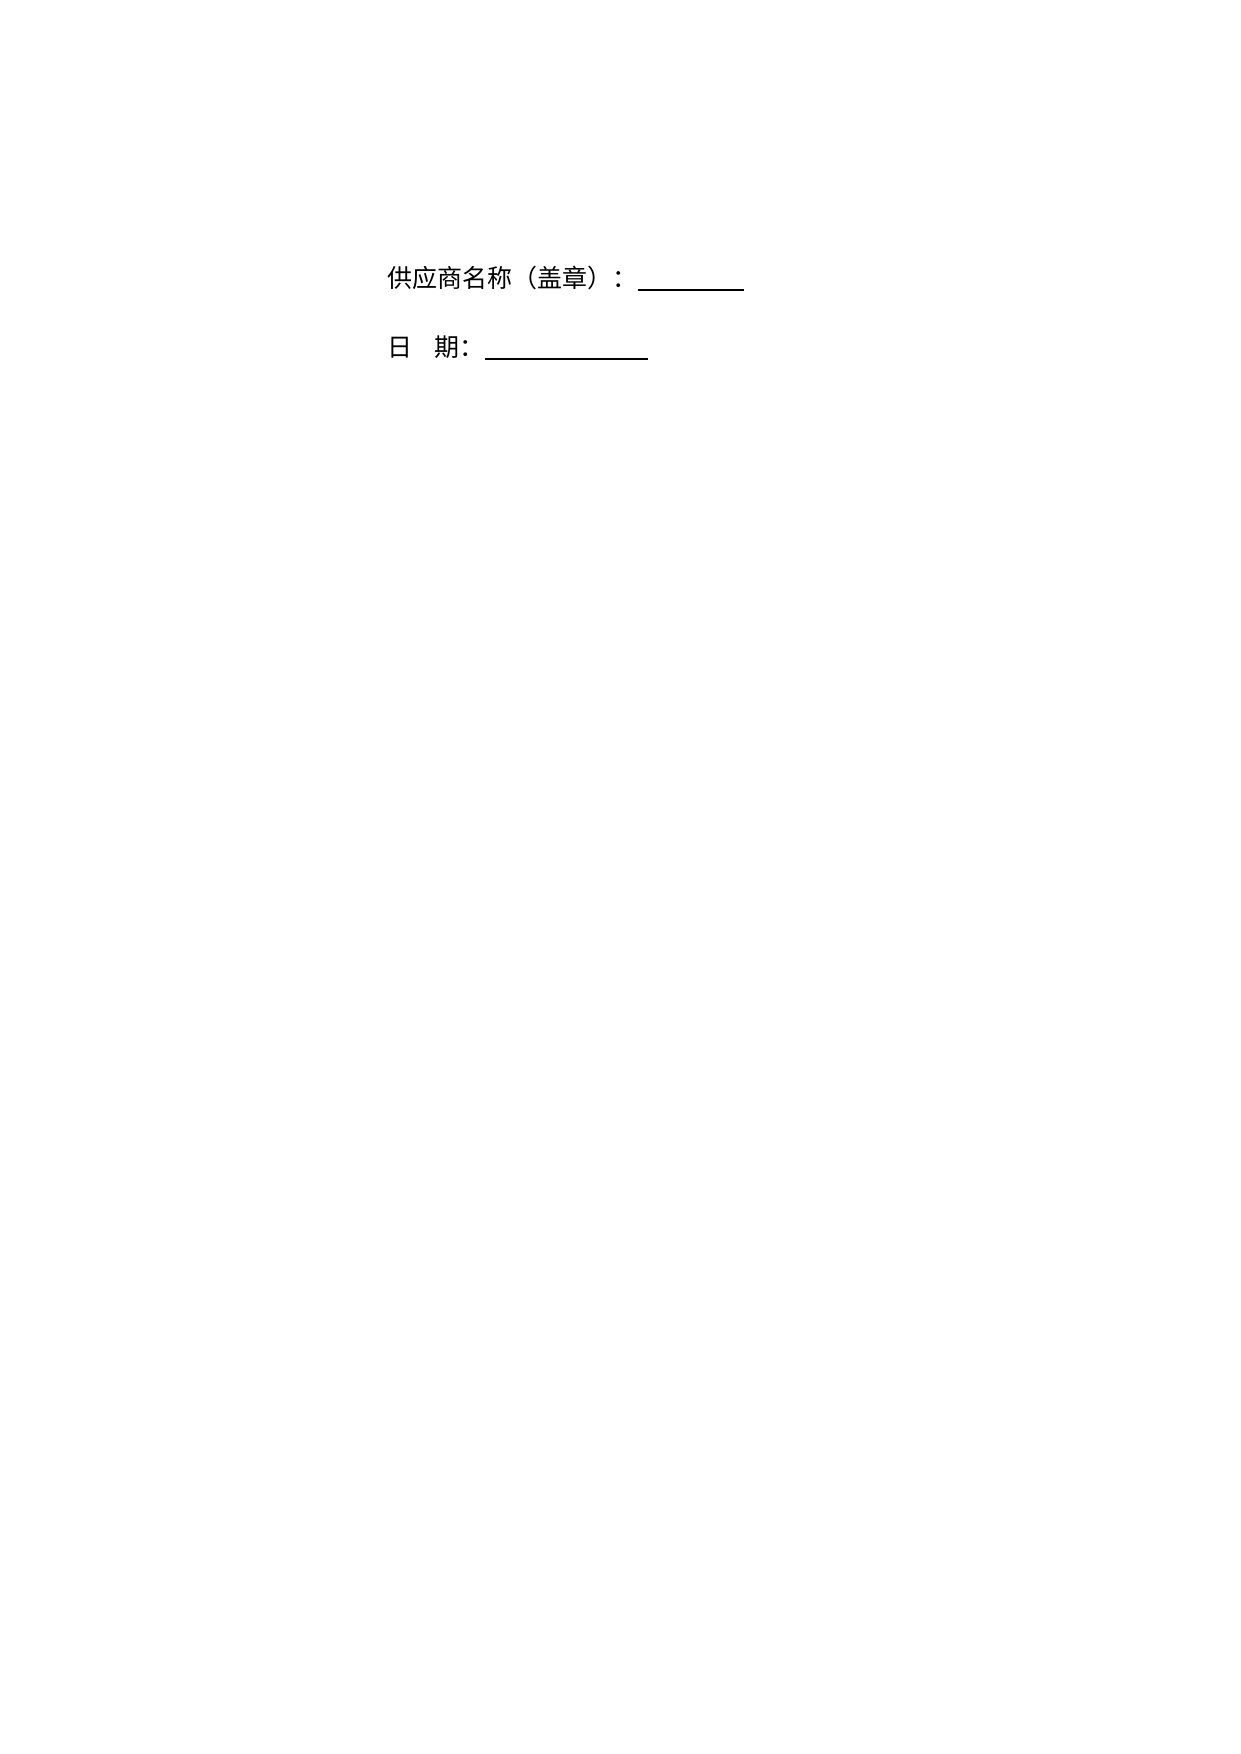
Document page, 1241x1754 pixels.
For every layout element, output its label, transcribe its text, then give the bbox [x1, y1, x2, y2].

text 供应商名称（盖章）： [187, 244, 1053, 309]
text 日 期： [187, 327, 1053, 363]
